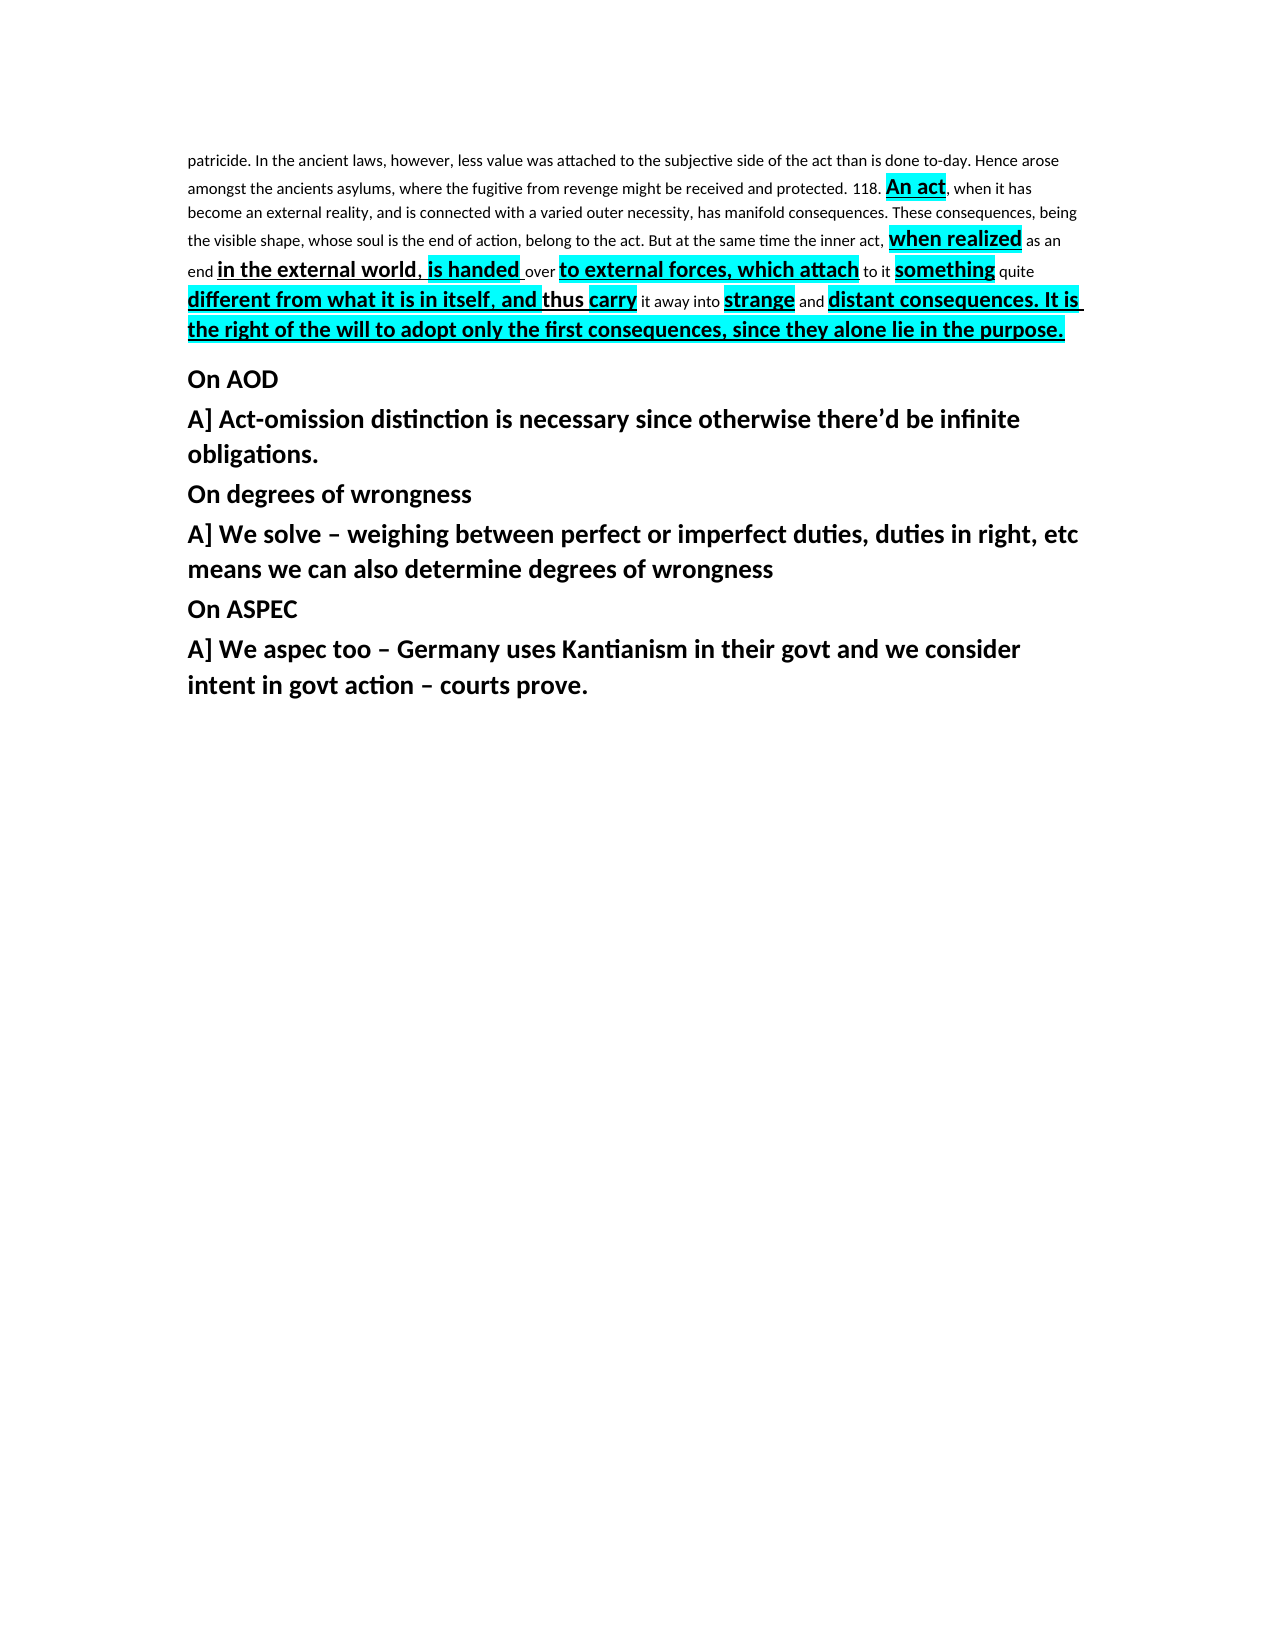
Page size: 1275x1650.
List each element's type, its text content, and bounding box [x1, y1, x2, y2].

subtitle On degrees of wrongness [187, 477, 1087, 510]
subtitle A] We aspec too – Germany uses Kantianism in their govt and we consider intent in govt action – courts prove. [187, 632, 1087, 701]
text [187, 150, 1087, 343]
subtitle On ASPEC [187, 592, 1087, 626]
subtitle A] Act-omission distinction is necessary since otherwise there’d be infinite obligations. [187, 402, 1087, 471]
subtitle A] We solve – weighing between perfect or imperfect duties, duties in right, etc means we can also determine degrees of wrongness [187, 517, 1087, 586]
subtitle On AOD [187, 362, 1087, 395]
